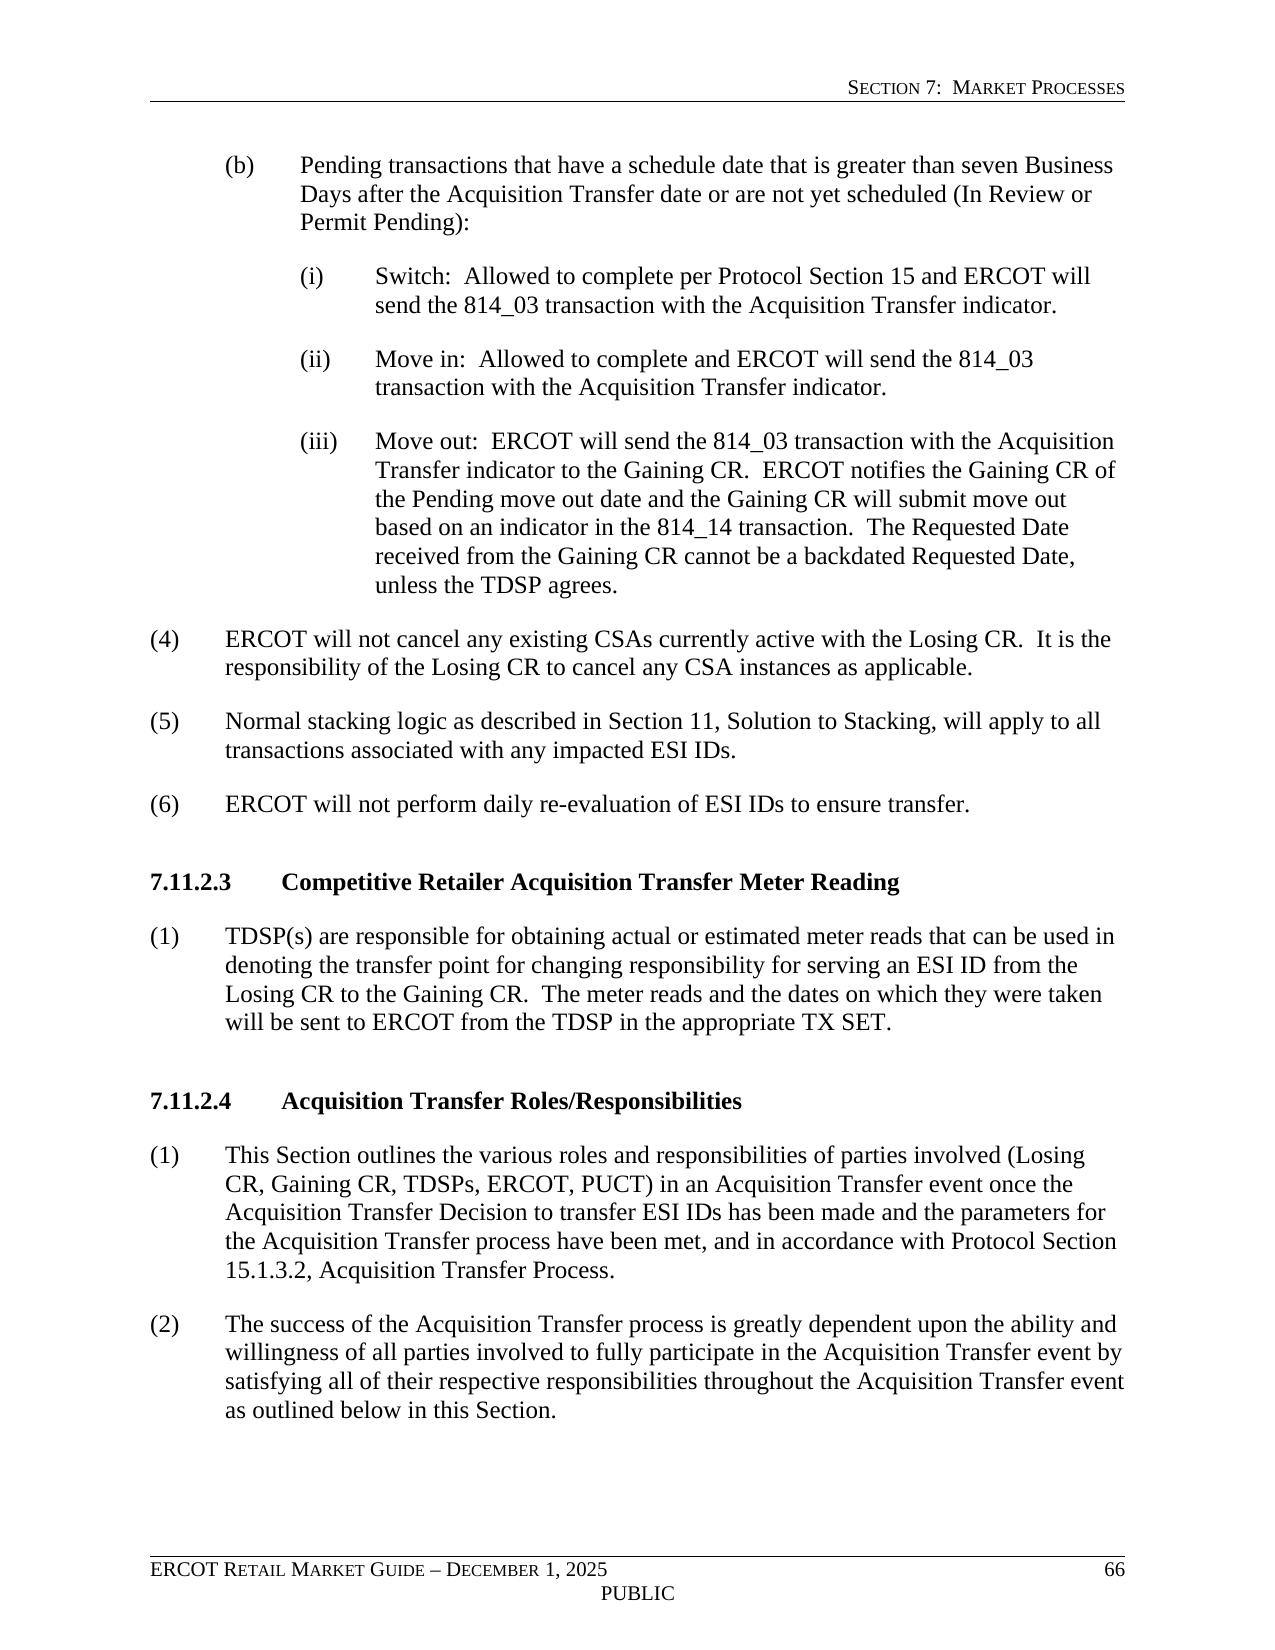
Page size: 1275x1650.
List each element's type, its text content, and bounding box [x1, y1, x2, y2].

text (iii) Move out: ERCOT will send the 814_03 transaction with the Acquisition Transfer indicator to the Gaining CR. ERCOT notifies the Gaining CR of the Pending move out date and the Gaining CR will submit move out based on an indicator in the 814_14 transaction. The Requested Date received from the Gaining CR cannot be a backdated Requested Date, unless the TDSP agrees. [300, 426, 1125, 599]
text 7.11.2.3 Competitive Retailer Acquisition Transfer Meter Reading [150, 867, 1125, 896]
text 7.11.2.4 Acquisition Transfer Roles/Responsibilities [150, 1086, 1125, 1115]
text (1) This Section outlines the various roles and responsibilities of parties involved (Losing CR, Gaining CR, TDSPs, ERCOT, PUCT) in an Acquisition Transfer event once the Acquisition Transfer Decision to transfer ESI IDs has been made and the parameters for the Acquisition Transfer process have been met, and in accordance with Protocol Section 15.1.3.2, Acquisition Transfer Process. [150, 1140, 1125, 1284]
text (i) Switch: Allowed to complete per Protocol Section 15 and ERCOT will send the 814_03 transaction with the Acquisition Transfer indicator. [300, 261, 1125, 319]
text (2) The success of the Acquisition Transfer process is greatly dependent upon the ability and willingness of all parties involved to fully participate in the Acquisition Transfer event by satisfying all of their respective responsibilities throughout the Acquisition Transfer event as outlined below in this Section. [150, 1309, 1125, 1424]
text (5) Normal stacking logic as described in Section 11, Solution to Stacking, will apply to all transactions associated with any impacted ESI IDs. [150, 706, 1125, 764]
text (b) Pending transactions that have a schedule date that is greater than seven Business Days after the Acquisition Transfer date or are not yet scheduled (In Review or Permit Pending): [225, 150, 1125, 236]
text (ii) Move in: Allowed to complete and ERCOT will send the 814_03 transaction with the Acquisition Transfer indicator. [300, 344, 1125, 401]
text (4) ERCOT will not cancel any existing CSAs currently active with the Losing CR. It is the responsibility of the Losing CR to cancel any CSA instances as applicable. [150, 624, 1125, 681]
text (1) TDSP(s) are responsible for obtaining actual or estimated meter reads that can be used in denoting the transfer point for changing responsibility for serving an ESI ID from the Losing CR to the Gaining CR. The meter reads and the dates on which they were taken will be sent to ERCOT from the TDSP in the appropriate TX SET. [150, 921, 1125, 1036]
text (6) ERCOT will not perform daily re-evaluation of ESI IDs to ensure transfer. [150, 789, 1125, 817]
